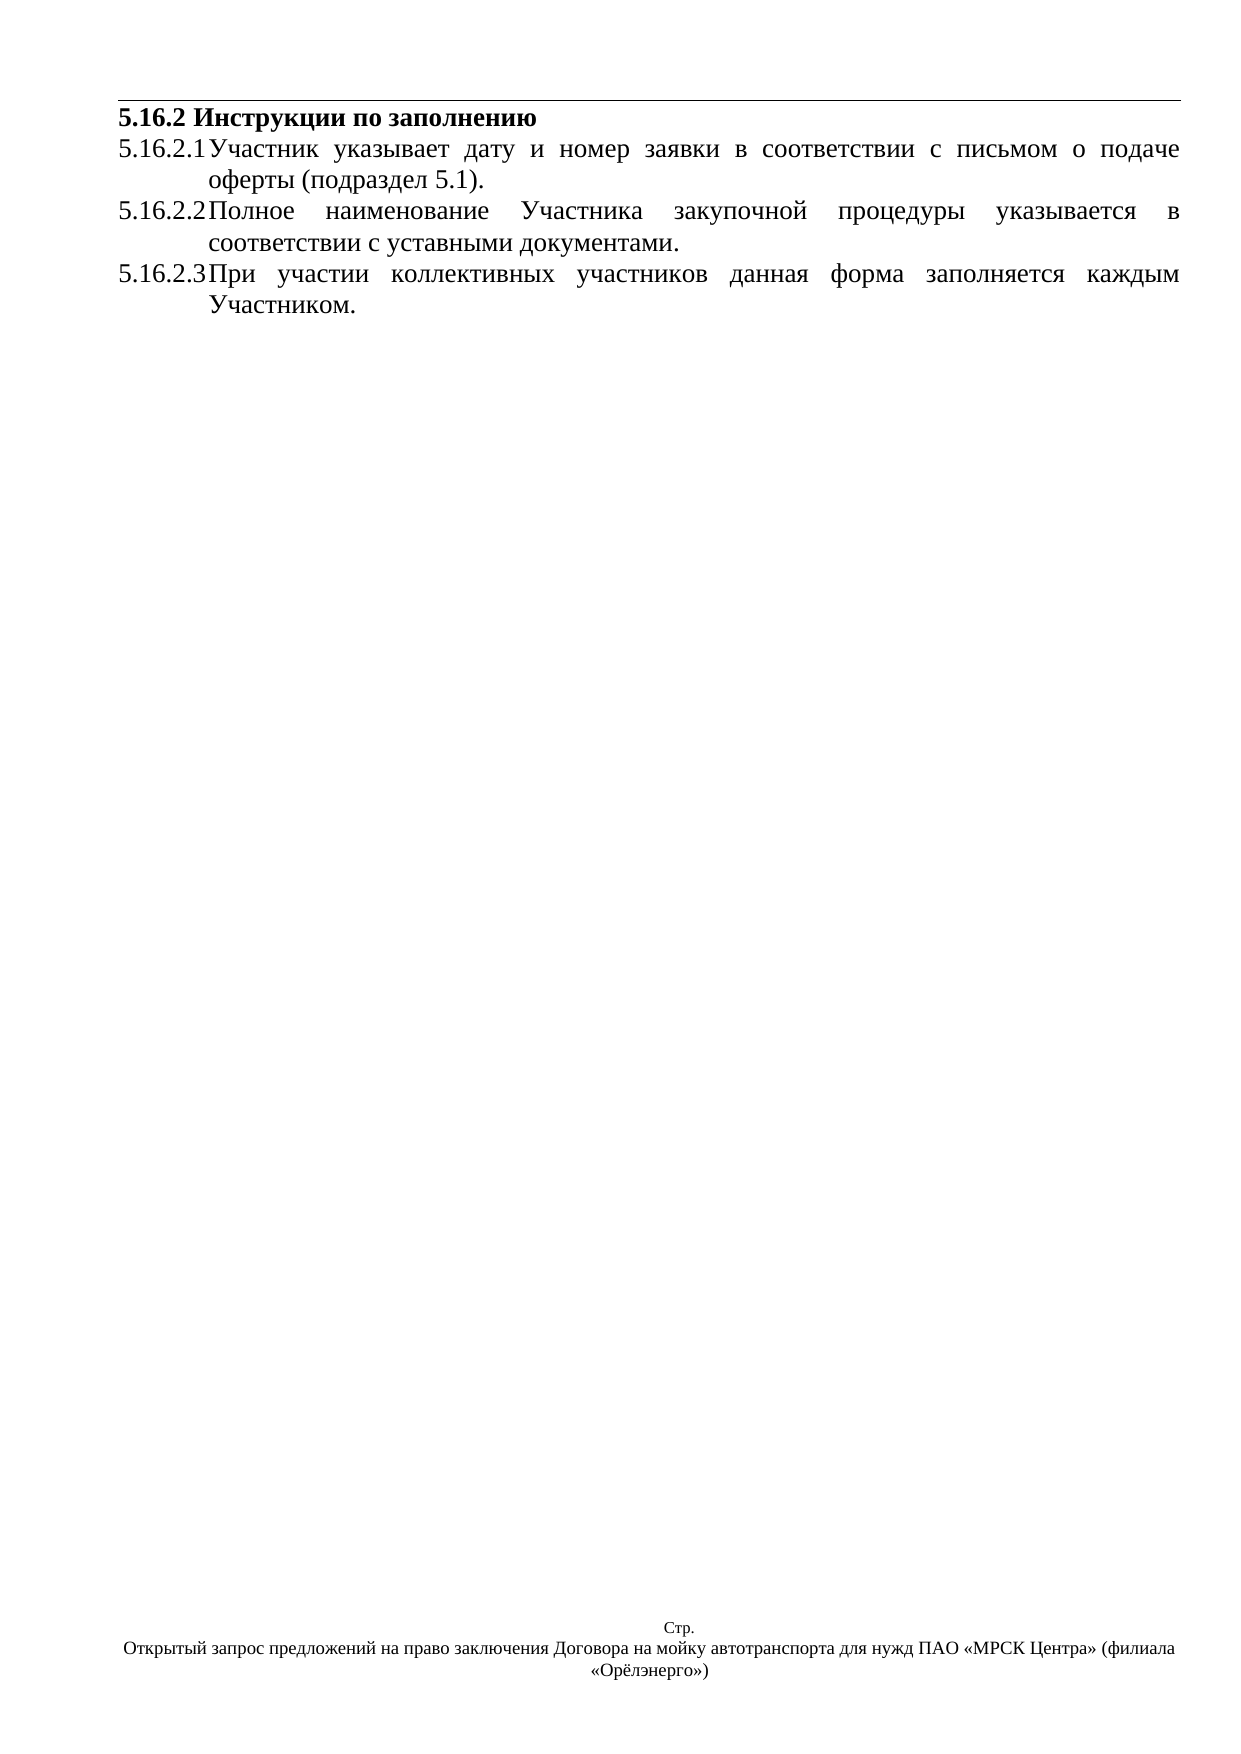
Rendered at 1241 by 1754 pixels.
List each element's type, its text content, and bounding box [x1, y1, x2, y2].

list Участник указывает дату и номер заявки в соответствии с письмом о подаче оферты (подраздел 5.1). [118, 132, 1181, 194]
subtitle Инструкции по заполнению [118, 101, 1181, 132]
list При участии коллективных участников данная форма заполняется каждым Участником. [118, 257, 1181, 319]
list Полное наименование Участника закупочной процедуры указывается в соответствии с уставными документами. [118, 194, 1181, 257]
